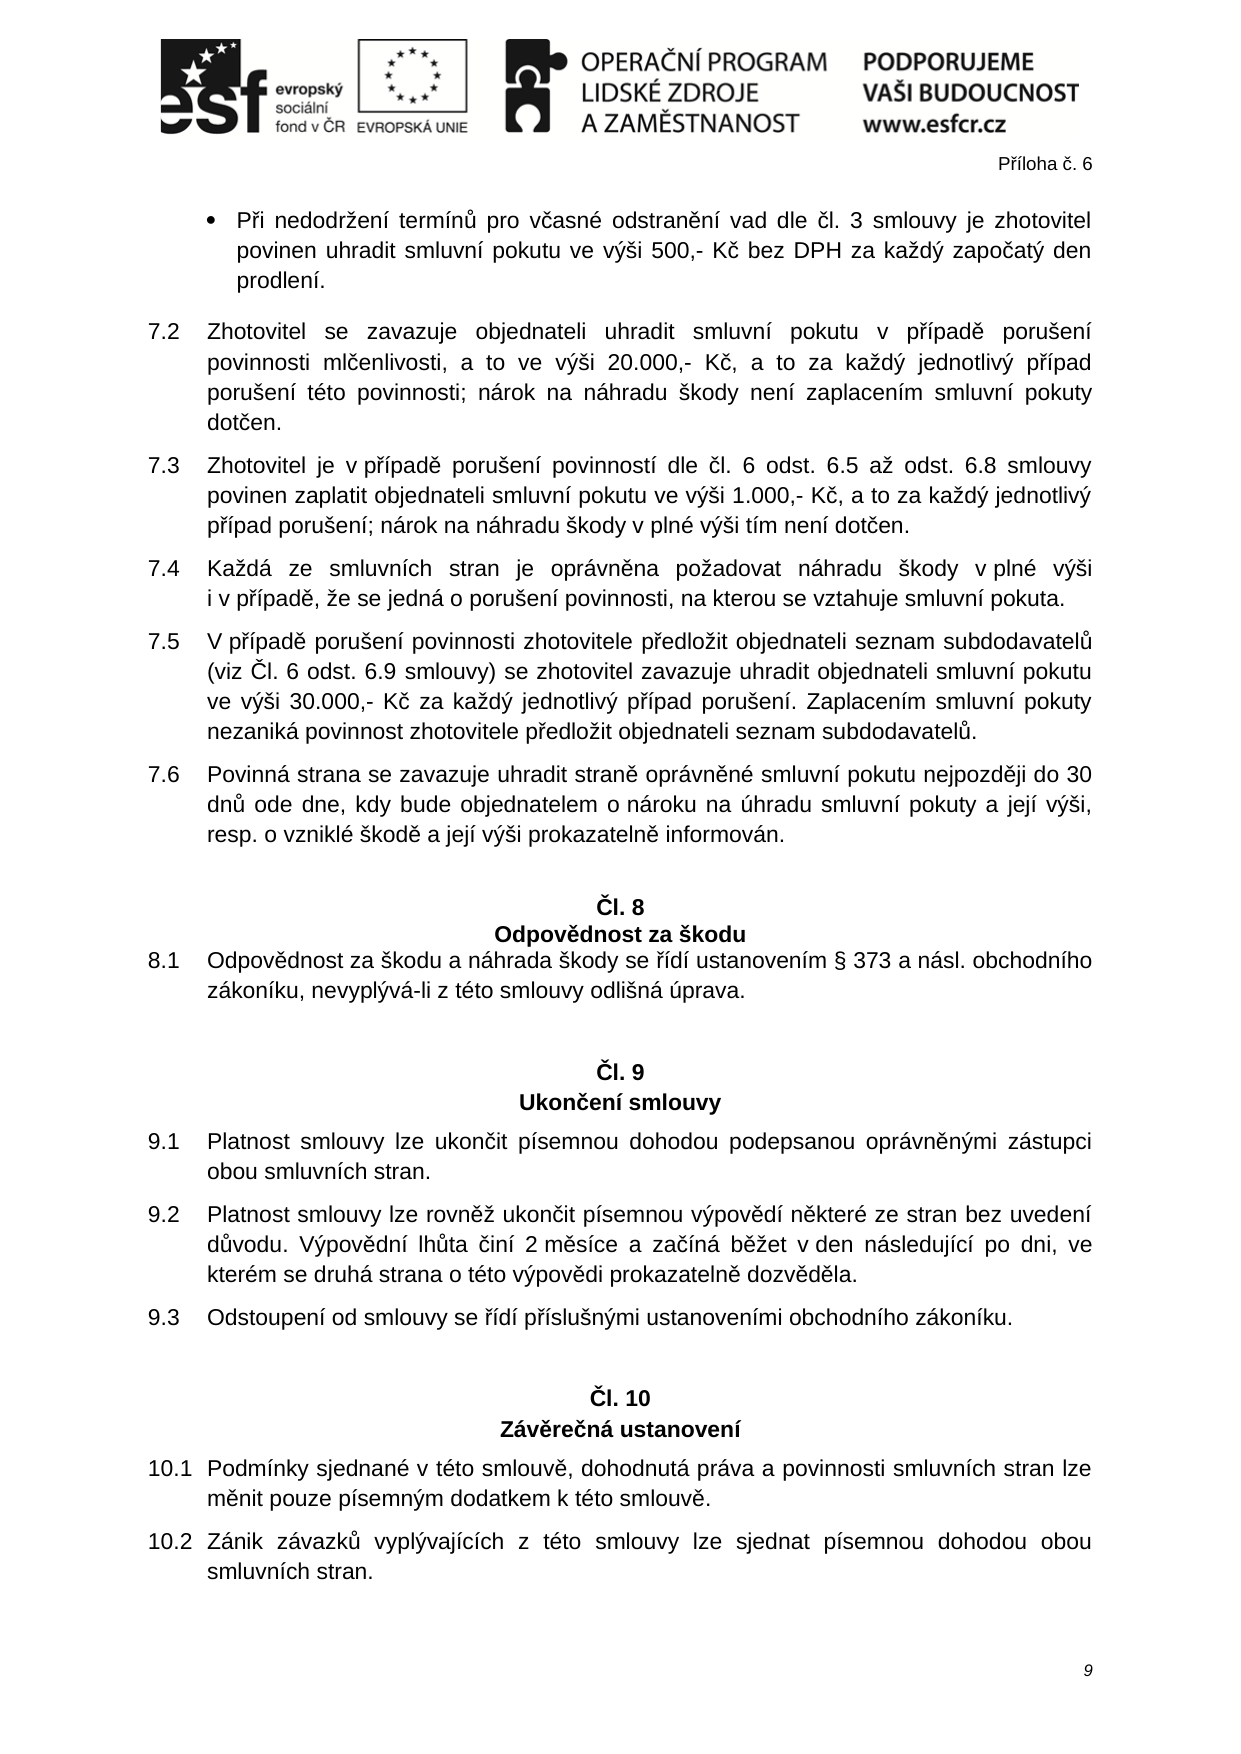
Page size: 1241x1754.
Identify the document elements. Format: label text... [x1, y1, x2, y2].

subtitle Odstoupení od smlouvy se řídí příslušnými ustanoveními obchodního zákoníku. [148, 1304, 1092, 1331]
subtitle Platnost smlouvy lze ukončit písemnou dohodou podepsanou oprávněnými zástupci obou smluvních stran. [148, 1128, 1092, 1185]
subtitle Zhotovitel se zavazuje objednateli uhradit smluvní pokutu v případě porušení povinnosti mlčenlivosti, a to ve výši 20.000,- Kč, a to za každý jednotlivý případ porušení této povinnosti; nárok na náhradu škody není zaplacením smluvní pokuty dotčen. [148, 318, 1092, 435]
subtitle Závěrečná ustanovení [148, 1416, 1092, 1442]
subtitle Odpovědnost za škodu a náhrada škody se řídí ustanovením § 373 a násl. obchodního zákoníku, nevyplývá-li z této smlouvy odlišná úprava. [148, 947, 1092, 1003]
subtitle Zhotovitel je v případě porušení povinností dle čl. 6 odst. 6.5 až odst. 6.8 smlouvy povinen zaplatit objednateli smluvní pokutu ve výši 1.000,- Kč, a to za každý jednotlivý případ porušení; nárok na náhradu škody v plné výši tím není dotčen. [148, 452, 1092, 538]
subtitle Ukončení smlouvy [148, 1089, 1092, 1115]
subtitle Podmínky sjednané v této smlouvě, dohodnutá práva a povinnosti smluvních stran lze měnit pouze písemným dodatkem k této smlouvě. [148, 1455, 1092, 1512]
subtitle Zánik závazků vyplývajících z této smlouvy lze sjednat písemnou dohodou obou smluvních stran. [148, 1528, 1092, 1584]
subtitle V případě porušení povinnosti zhotovitele předložit objednateli seznam subdodavatelů (viz čl. 6 odst. 6.9 smlouvy) se zhotovitel zavazuje uhradit objednateli smluvní pokutu ve výši 30.000,- Kč za každý jednotlivý případ porušení. Zaplacením smluvní pokuty nezaniká povinnost zhotovitele předložit objednateli seznam subdodavatelů. [148, 628, 1092, 744]
picture [160, 39, 1079, 139]
subtitle Odpovědnost za škodu [148, 921, 1092, 947]
list Při nedodržení termínů pro včasné odstranění vad dle čl. 3 smlouvy je zhotovitel povinen uhradit smluvní pokutu ve výši 500,- Kč bez DPH za každý započatý den prodlení. [207, 207, 1092, 293]
subtitle Povinná strana se zavazuje uhradit straně oprávněné smluvní pokutu nejpozději do 30 dnů ode dne, kdy bude objednatelem o nároku na úhradu smluvní pokuty a její výši, resp. o vzniklé škodě a její výši prokazatelně informován. [148, 761, 1092, 848]
subtitle Platnost smlouvy lze rovněž ukončit písemnou výpovědí některé ze stran bez uvedení důvodu. Výpovědní lhůta činí 2 měsíce a začíná běžet v den následující po dni, ve kterém se druhá strana o této výpovědi prokazatelně dozvěděla. [148, 1201, 1092, 1288]
subtitle Každá ze smluvních stran je oprávněna požadovat náhradu škody v plné výši i v případě, že se jedná o porušení povinnosti, na kterou se vztahuje smluvní pokuta. [148, 555, 1092, 611]
